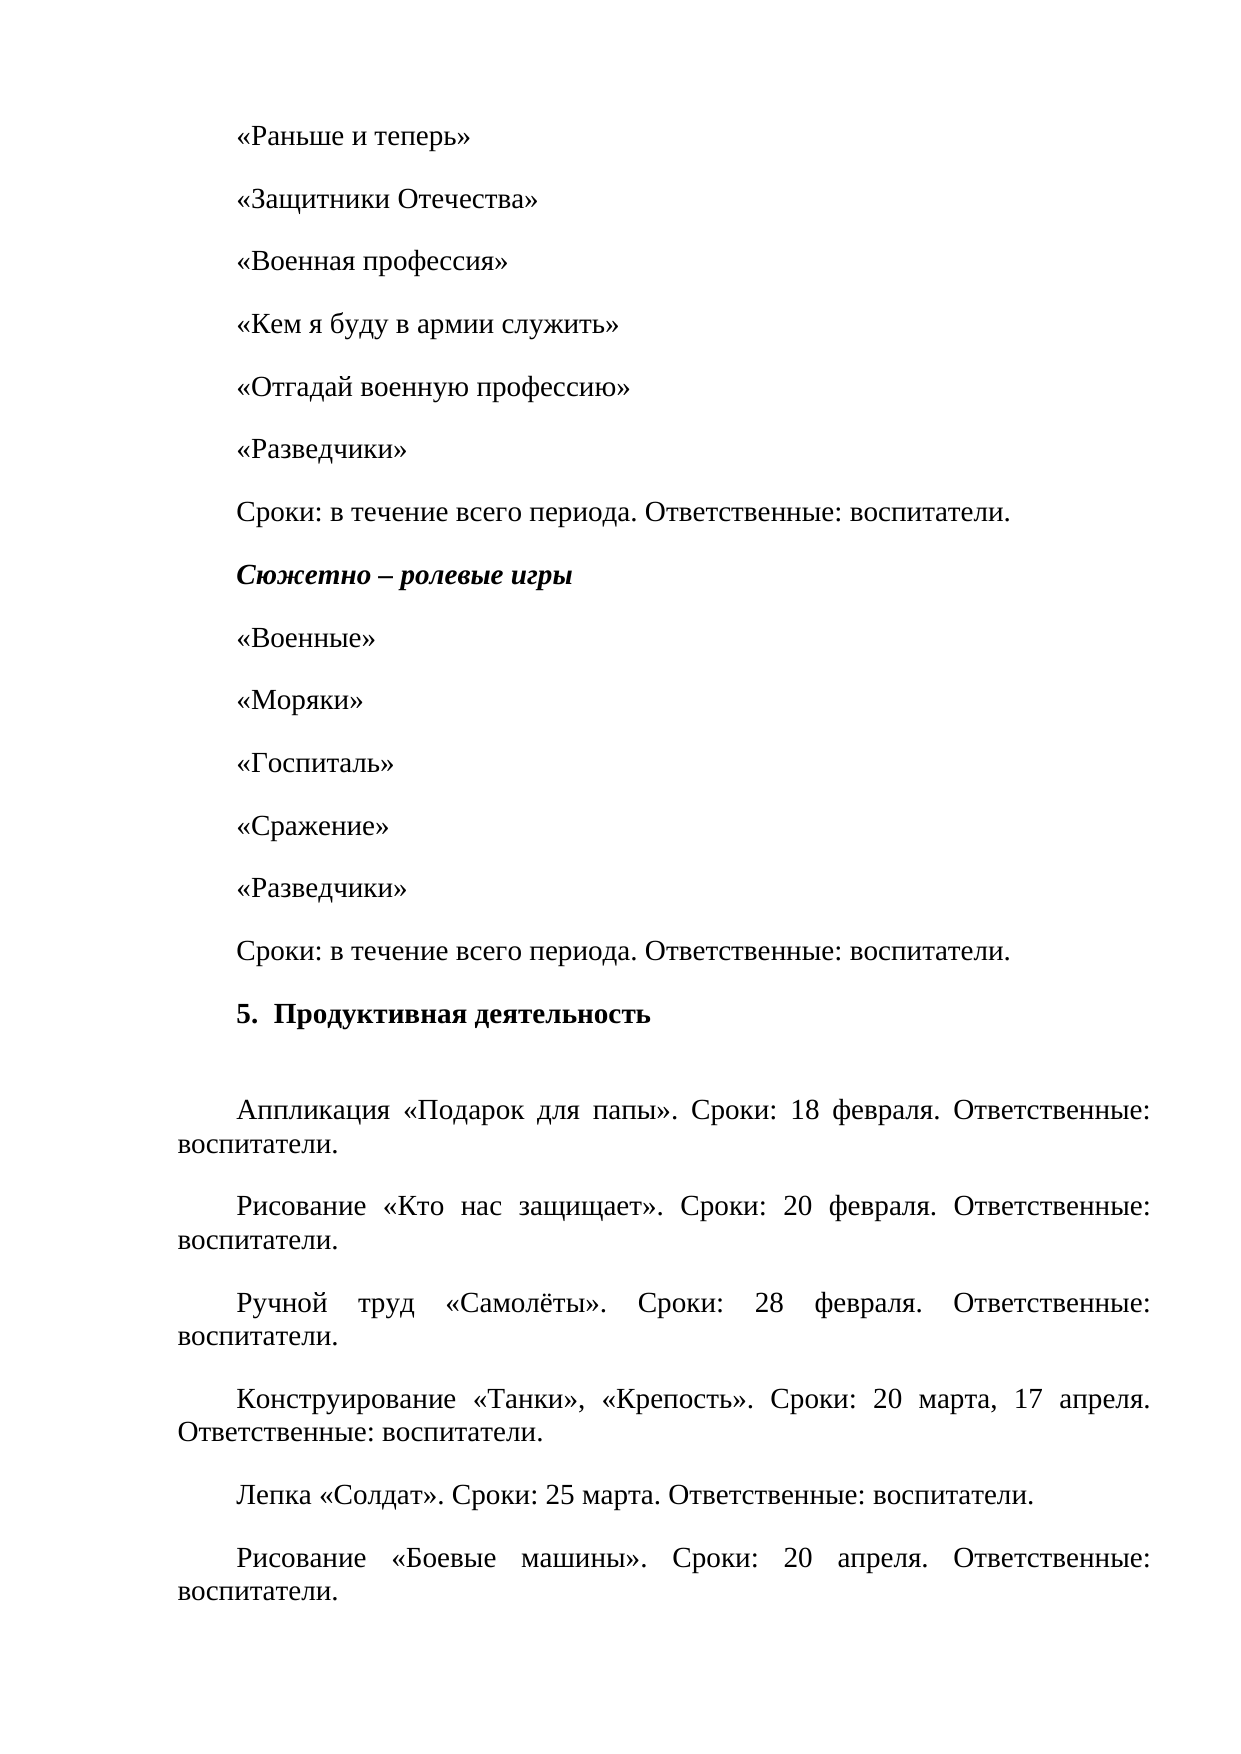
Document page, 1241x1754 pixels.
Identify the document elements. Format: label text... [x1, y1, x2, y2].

text «Госпиталь» [177, 745, 1152, 779]
list Продуктивная деятельность [236, 996, 1152, 1029]
text Сюжетно – ролевые игры [177, 557, 1152, 591]
text «Моряки» [177, 682, 1152, 716]
text «Отгадай военную профессию» [177, 369, 1152, 402]
text «Раньше и теперь» [177, 118, 1152, 152]
text Конструирование «Танки», «Крепость». Сроки: 20 марта, 17 апреля. Ответственные: воспитатели. [177, 1381, 1152, 1448]
text Аппликация «Подарок для папы». Сроки: 18 февраля. Ответственные: воспитатели. [177, 1092, 1152, 1159]
text Лепка «Солдат». Сроки: 25 марта. Ответственные: воспитатели. [177, 1477, 1152, 1511]
text Сроки: в течение всего периода. Ответственные: воспитатели. [177, 933, 1152, 967]
text Рисование «Боевые машины». Сроки: 20 апреля. Ответственные: воспитатели. [177, 1540, 1152, 1607]
text «Разведчики» [177, 871, 1152, 904]
text «Военная профессия» [177, 243, 1152, 277]
text Ручной труд «Самолёты». Сроки: 28 февраля. Ответственные: воспитатели. [177, 1285, 1152, 1352]
text Сроки: в течение всего периода. Ответственные: воспитатели. [177, 494, 1152, 528]
text «Разведчики» [177, 432, 1152, 465]
text «Военные» [177, 620, 1152, 653]
text Рисование «Кто нас защищает». Сроки: 20 февраля. Ответственные: воспитатели. [177, 1188, 1152, 1256]
text «Кем я буду в армии служить» [177, 306, 1152, 340]
text «Защитники Отечества» [177, 181, 1152, 214]
text «Сражение» [177, 808, 1152, 841]
